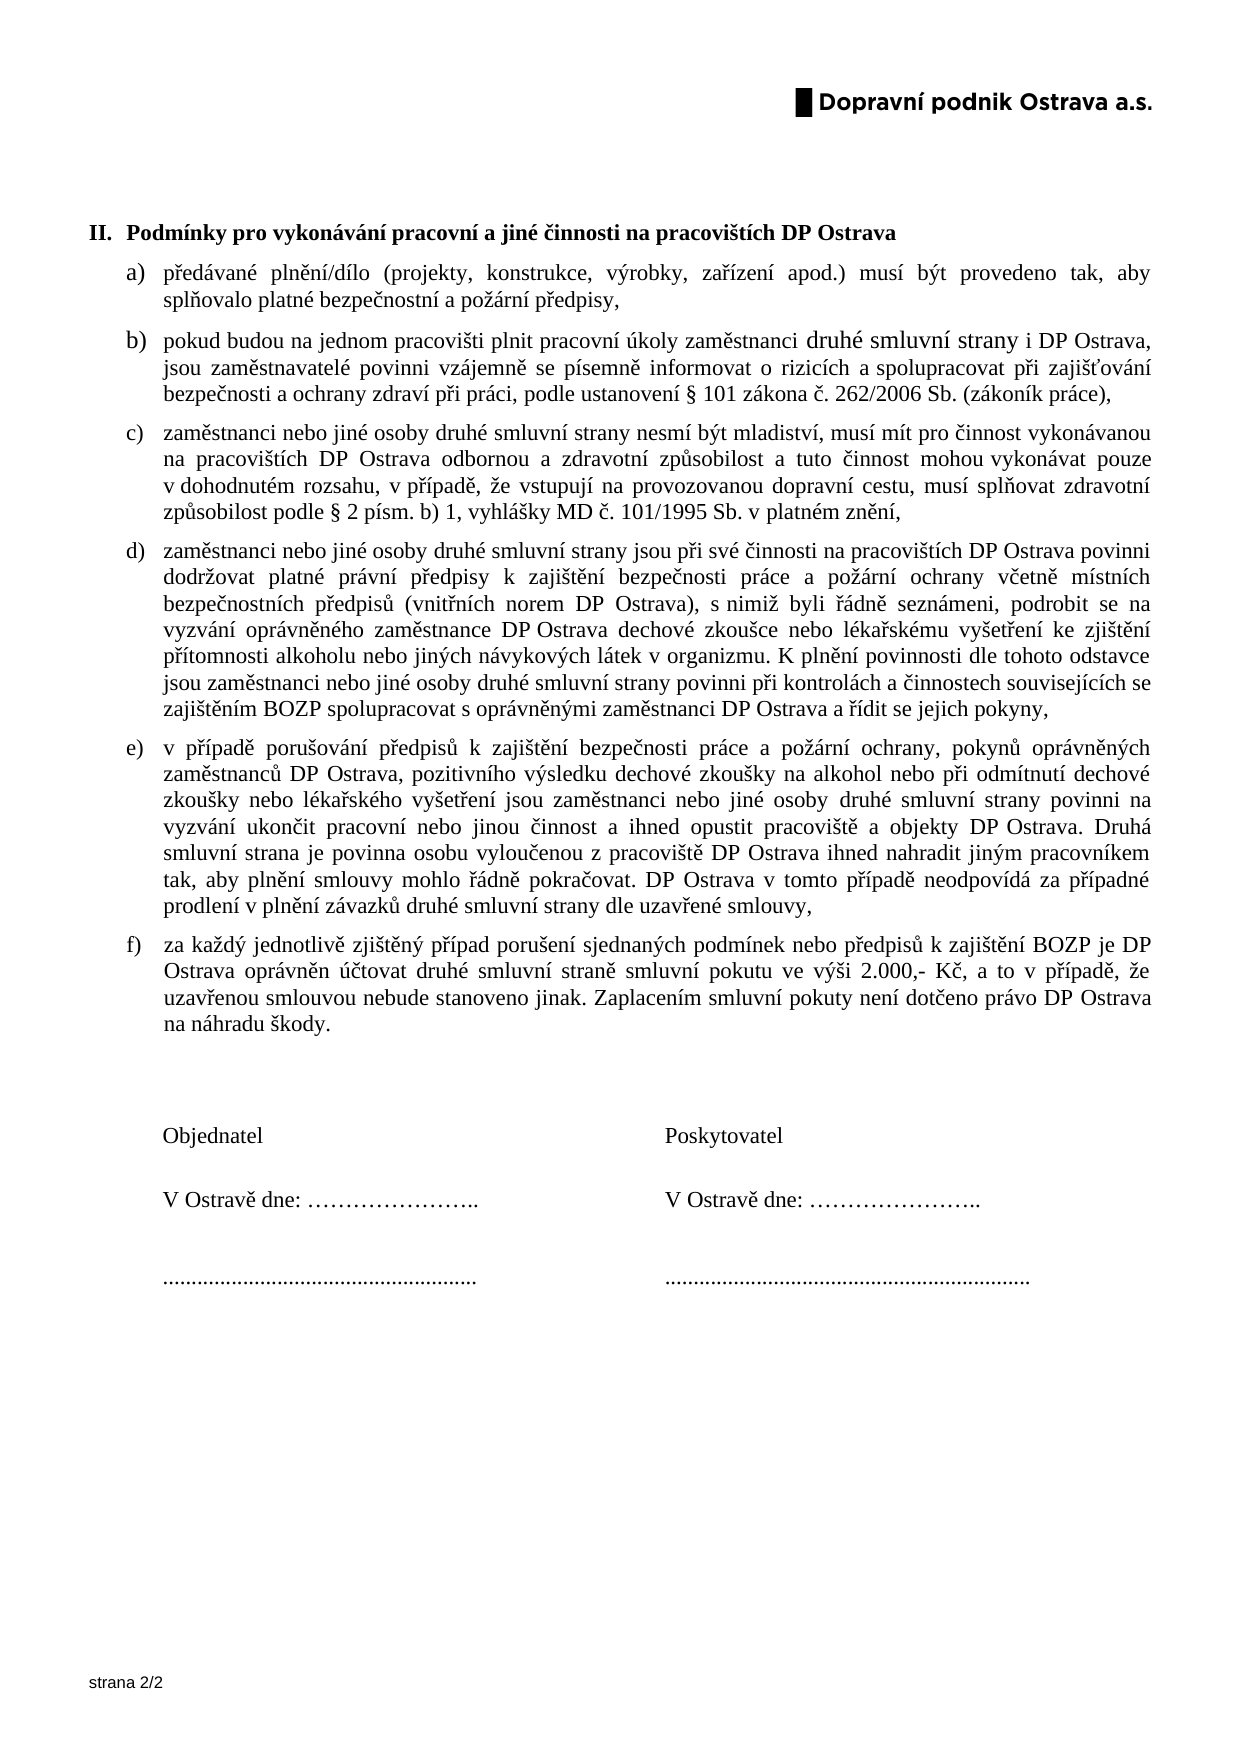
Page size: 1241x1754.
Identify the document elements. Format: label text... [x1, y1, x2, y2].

text ....................................................... ................................................................ [162, 1263, 1152, 1290]
list pokud budou na jednom pracovišti plnit pracovní úkoly zaměstnanci druhé smluvní strany i DP Ostrava, jsou zaměstnavatelé povinni vzájemně se písemně informovat o rizicích a spolupracovat při zajišťování bezpečnosti a ochrany zdraví při práci, podle ustanovení § 101 zákona č. 262/2006 Sb. (zákoník práce), [126, 325, 1152, 406]
list předávané plnění/dílo (projekty, konstrukce, výrobky, zařízení apod.) musí být provedeno tak, aby splňovalo platné bezpečnostní a požární předpisy, [126, 257, 1152, 312]
text II. Podmínky pro vykonávání pracovní a jiné činnosti na pracovištích DP Ostrava [89, 218, 1152, 245]
text Objednatel Poskytovatel [162, 1122, 1152, 1149]
text f) za každý jednotlivě zjištěný případ porušení sjednaných podmínek nebo předpisů k zajištění BOZP je DP Ostrava oprávněn účtovat druhé smluvní straně smluvní pokutu ve výši 2.000,- Kč, a to v případě, že uzavřenou smlouvou nebude stanoveno jinak. Zaplacením smluvní pokuty není dotčeno právo DP Ostrava na náhradu škody. [126, 931, 1152, 1036]
text e) v případě porušování předpisů k zajištění bezpečnosti práce a požární ochrany, pokynů oprávněných zaměstnanců DP Ostrava, pozitivního výsledku dechové zkoušky na alkohol nebo při odmítnutí dechové zkoušky nebo lékařského vyšetření jsou zaměstnanci nebo jiné osoby druhé smluvní strany povinni na vyzvání ukončit pracovní nebo jinou činnost a ihned opustit pracoviště a objekty DP Ostrava. Druhá smluvní strana je povinna osobu vyloučenou z pracoviště DP Ostrava ihned nahradit jiným pracovníkem tak, aby plnění smlouvy mohlo řádně pokračovat. DP Ostrava v tomto případě neodpovídá za případné prodlení v plnění závazků druhé smluvní strany dle uzavřené smlouvy, [126, 734, 1152, 918]
text V Ostravě dne: ………………….. V Ostravě dne: ………………….. [162, 1186, 1152, 1212]
text c) zaměstnanci nebo jiné osoby druhé smluvní strany nesmí být mladiství, musí mít pro činnost vykonávanou na pracovištích DP Ostrava odbornou a zdravotní způsobilost a tuto činnost mohou vykonávat pouze v dohodnutém rozsahu, v případě, že vstupují na provozovanou dopravní cestu, musí splňovat zdravotní způsobilost podle § 2 písm. b) 1, vyhlášky MD č. 101/1995 Sb. v platném znění, [126, 419, 1152, 524]
list zaměstnanci nebo jiné osoby druhé smluvní strany jsou při své činnosti na pracovištích DP Ostrava povinni dodržovat platné právní předpisy k zajištění bezpečnosti práce a požární ochrany včetně místních bezpečnostních předpisů (vnitřních norem DP Ostrava), s nimiž byli řádně seznámeni, podrobit se na vyzvání oprávněného zaměstnance DP Ostrava dechové zkoušce nebo lékařskému vyšetření ke zjištění přítomnosti alkoholu nebo jiných návykových látek v organizmu. K plnění povinnosti dle tohoto odstavce jsou zaměstnanci nebo jiné osoby druhé smluvní strany povinni při kontrolách a činnostech souvisejících se zajištěním BOZP spolupracovat s oprávněnými zaměstnanci DP Ostrava a řídit se jejich pokyny, [126, 537, 1152, 721]
picture [795, 88, 1152, 117]
